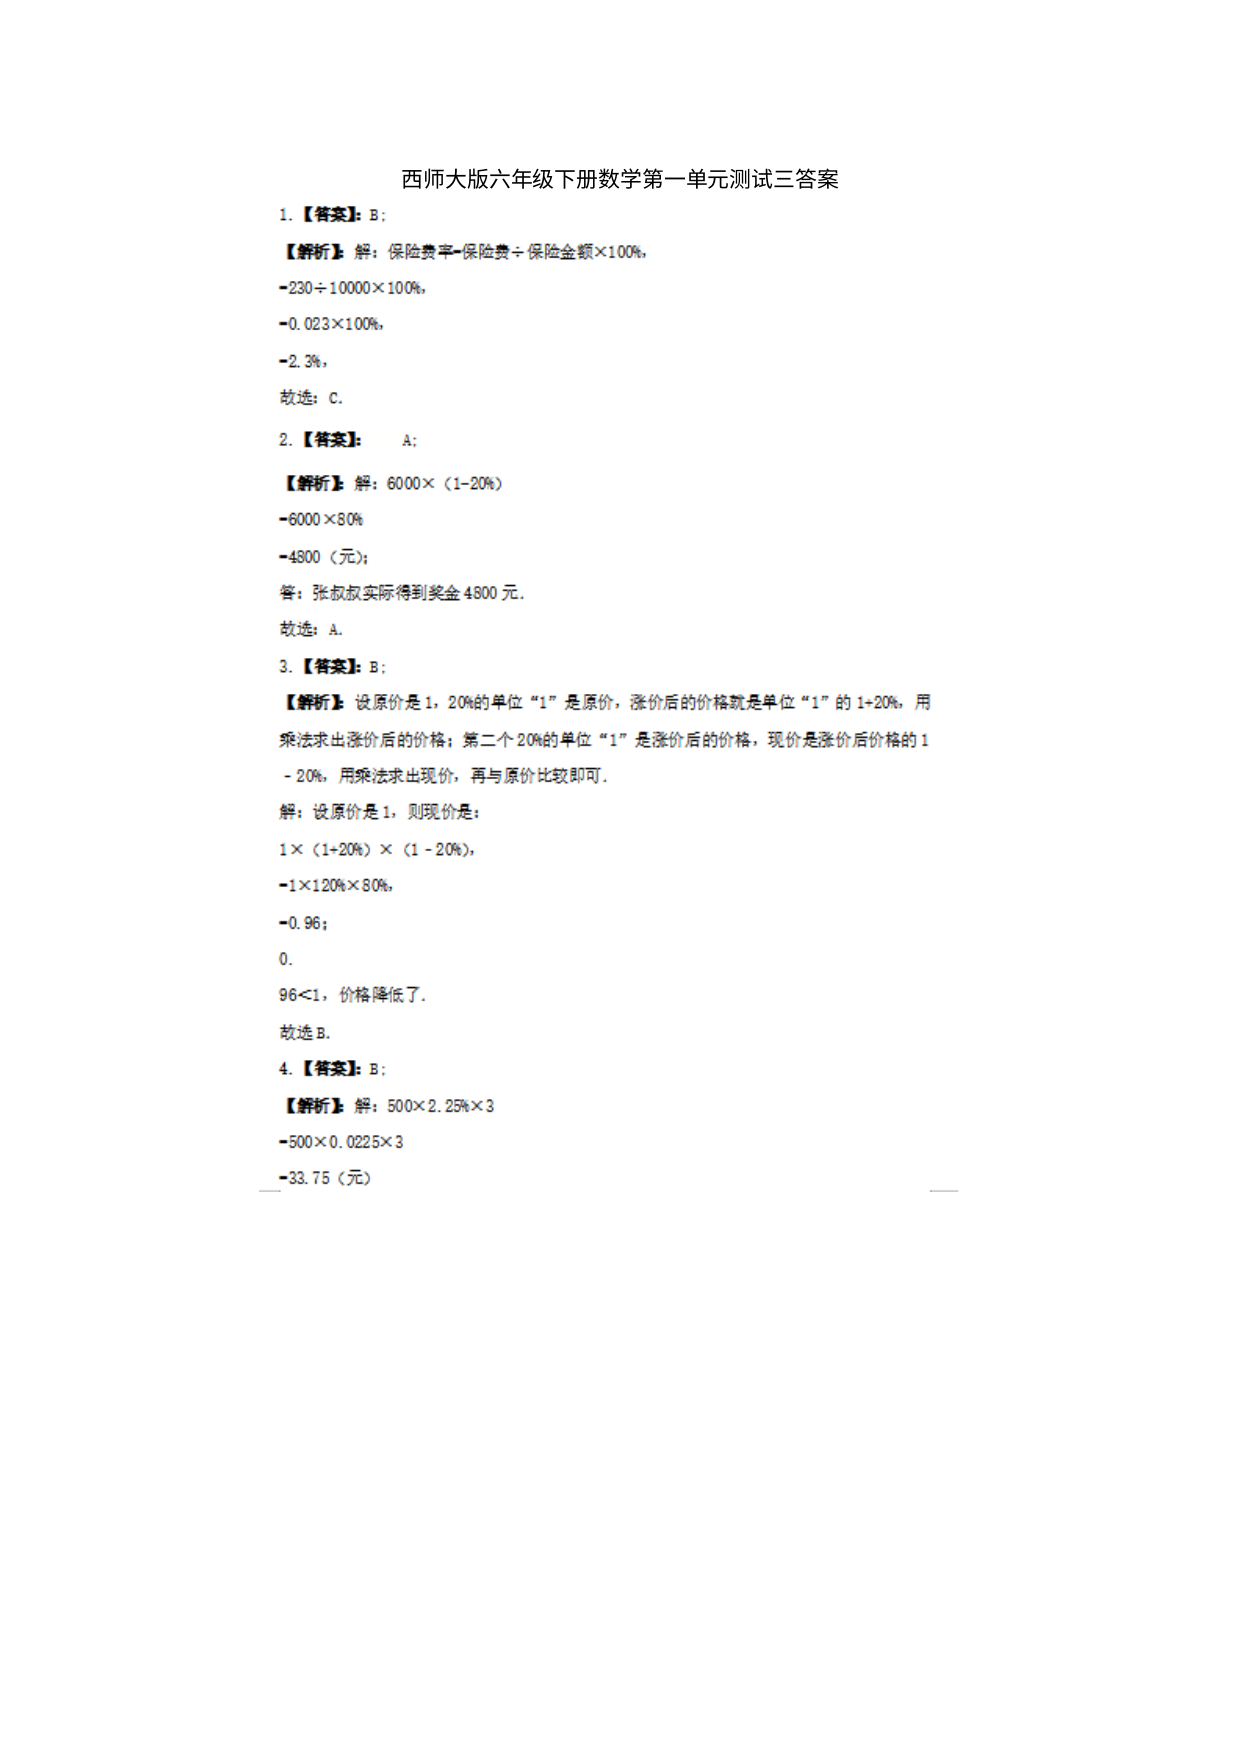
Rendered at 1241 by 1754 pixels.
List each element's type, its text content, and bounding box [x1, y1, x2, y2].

picture [259, 194, 982, 1192]
text 西师大版六年级下册数学第一单元测试三答案 [187, 162, 1053, 194]
